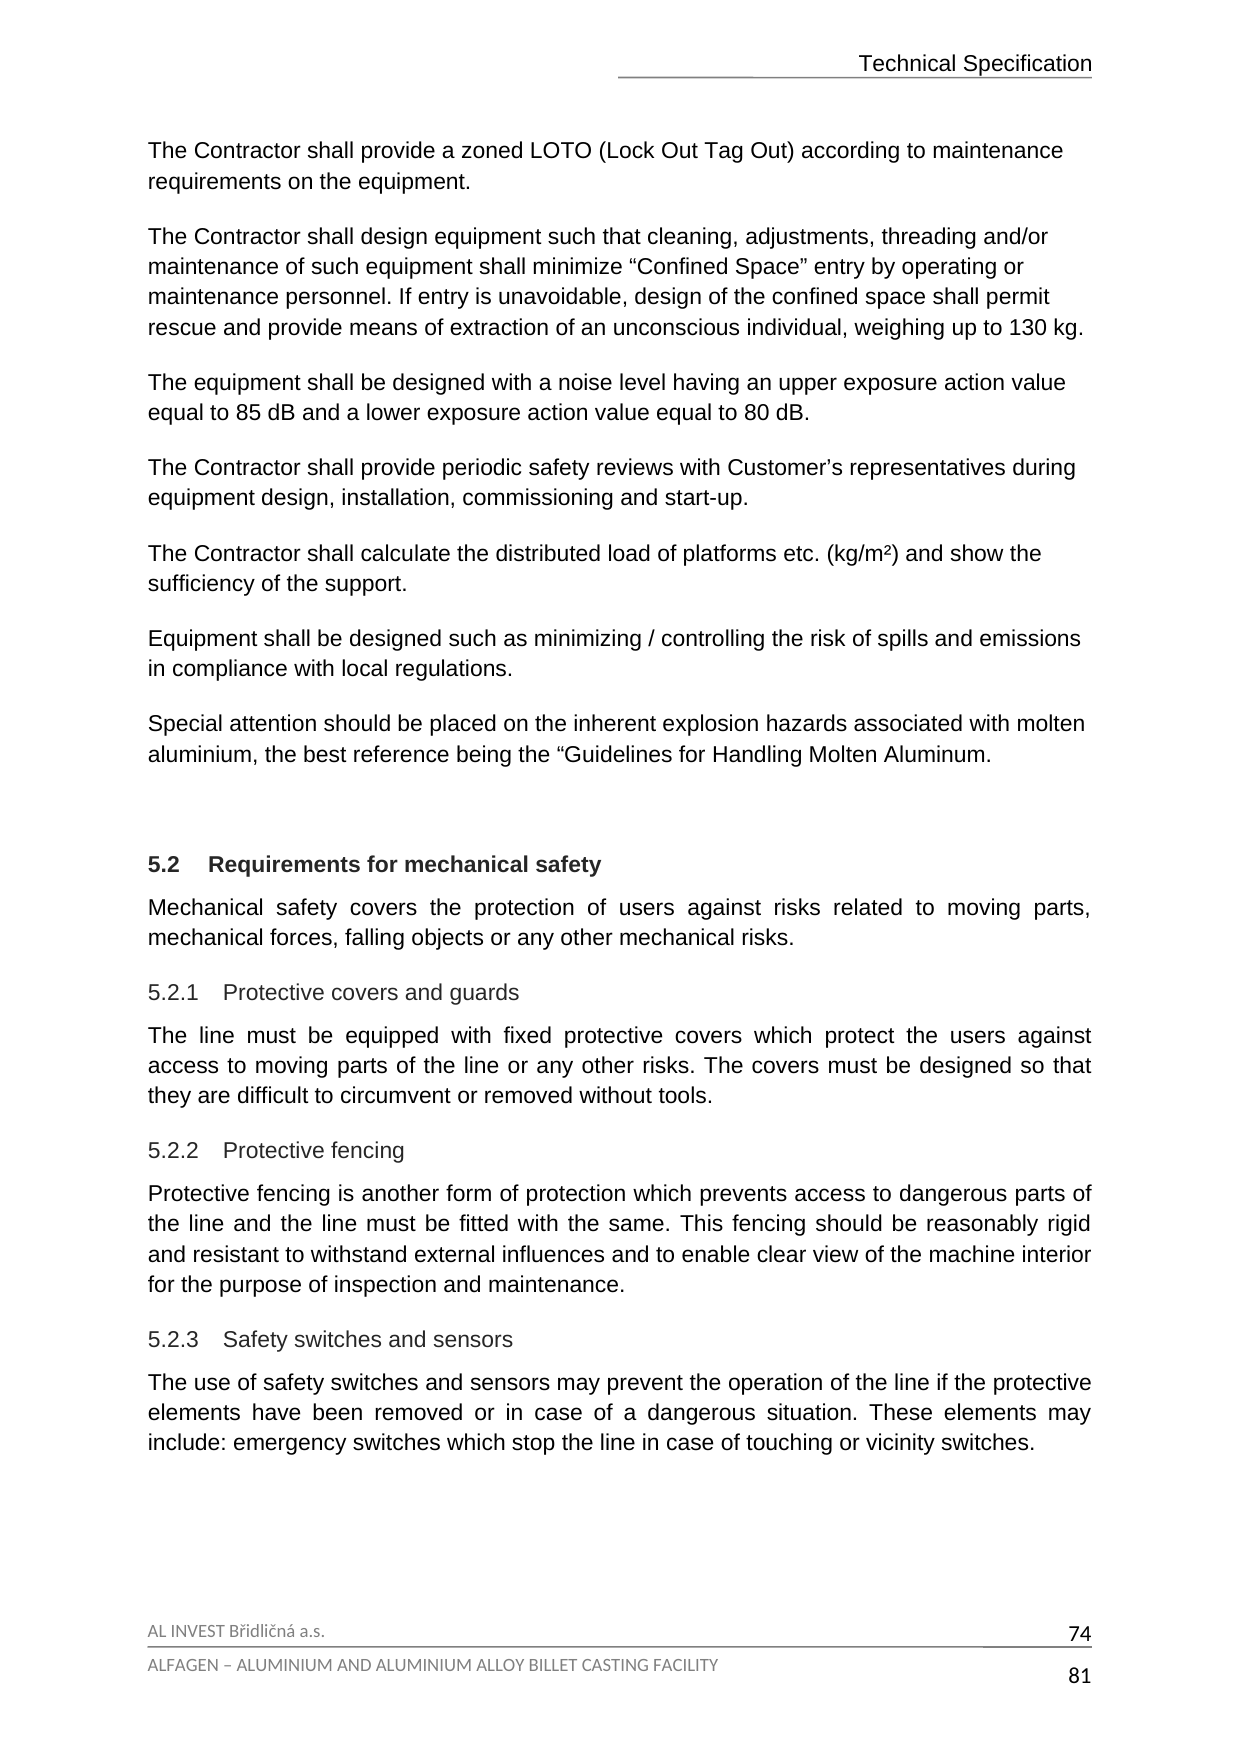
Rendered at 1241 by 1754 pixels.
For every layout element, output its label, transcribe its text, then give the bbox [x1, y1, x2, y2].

text Protective fencing [148, 1137, 1092, 1164]
text Requirements for mechanical safety [148, 851, 1092, 877]
text The equipment shall be designed with a noise level having an upper exposure action value equal to 85 dB and a lower exposure action value equal to 80 dB. [148, 369, 1092, 425]
text The Contractor shall provide a zoned LOTO (Lock Out Tag Out) according to maintenance requirements on the equipment. [148, 137, 1092, 194]
text The line must be equipped with fixed protective covers which protect the users against access to moving parts of the line or any other risks. The covers must be designed so that they are difficult to circumvent or removed without tools. [148, 1022, 1092, 1108]
text Protective covers and guards [148, 979, 1092, 1005]
text The Contractor shall provide periodic safety reviews with Customer’s representatives during equipment design, installation, commissioning and start-up. [148, 454, 1092, 511]
text The Contractor shall calculate the distributed load of platforms etc. (kg/m²) and show the sufficiency of the support. [148, 539, 1092, 596]
text Special attention should be placed on the inherent explosion hazards associated with molten aluminium, the best reference being the “Guidelines for Handling Molten Aluminum. [148, 710, 1092, 767]
text Safety switches and sensors [148, 1326, 1092, 1352]
text The Contractor shall design equipment such that cleaning, adjustments, threading and/or maintenance of such equipment shall minimize “Confined Space” entry by operating or maintenance personnel. If entry is unavoidable, design of the confined space shall permit rescue and provide means of extraction of an unconscious individual, weighing up to 130 kg. [148, 223, 1092, 340]
text Equipment shall be designed such as minimizing / controlling the risk of spills and emissions in compliance with local regulations. [148, 625, 1092, 681]
text Protective fencing is another form of protection which prevents access to dangerous parts of the line and the line must be fitted with the same. This fencing should be reasonably rigid and resistant to withstand external influences and to enable clear view of the machine interior for the purpose of inspection and maintenance. [148, 1180, 1092, 1297]
text The use of safety switches and sensors may prevent the operation of the line if the protective elements have been removed or in case of a dangerous situation. These elements may include: emergency switches which stop the line in case of touching or vicinity switches. [148, 1369, 1092, 1455]
text Mechanical safety covers the protection of users against risks related to moving parts, mechanical forces, falling objects or any other mechanical risks. [148, 894, 1092, 950]
